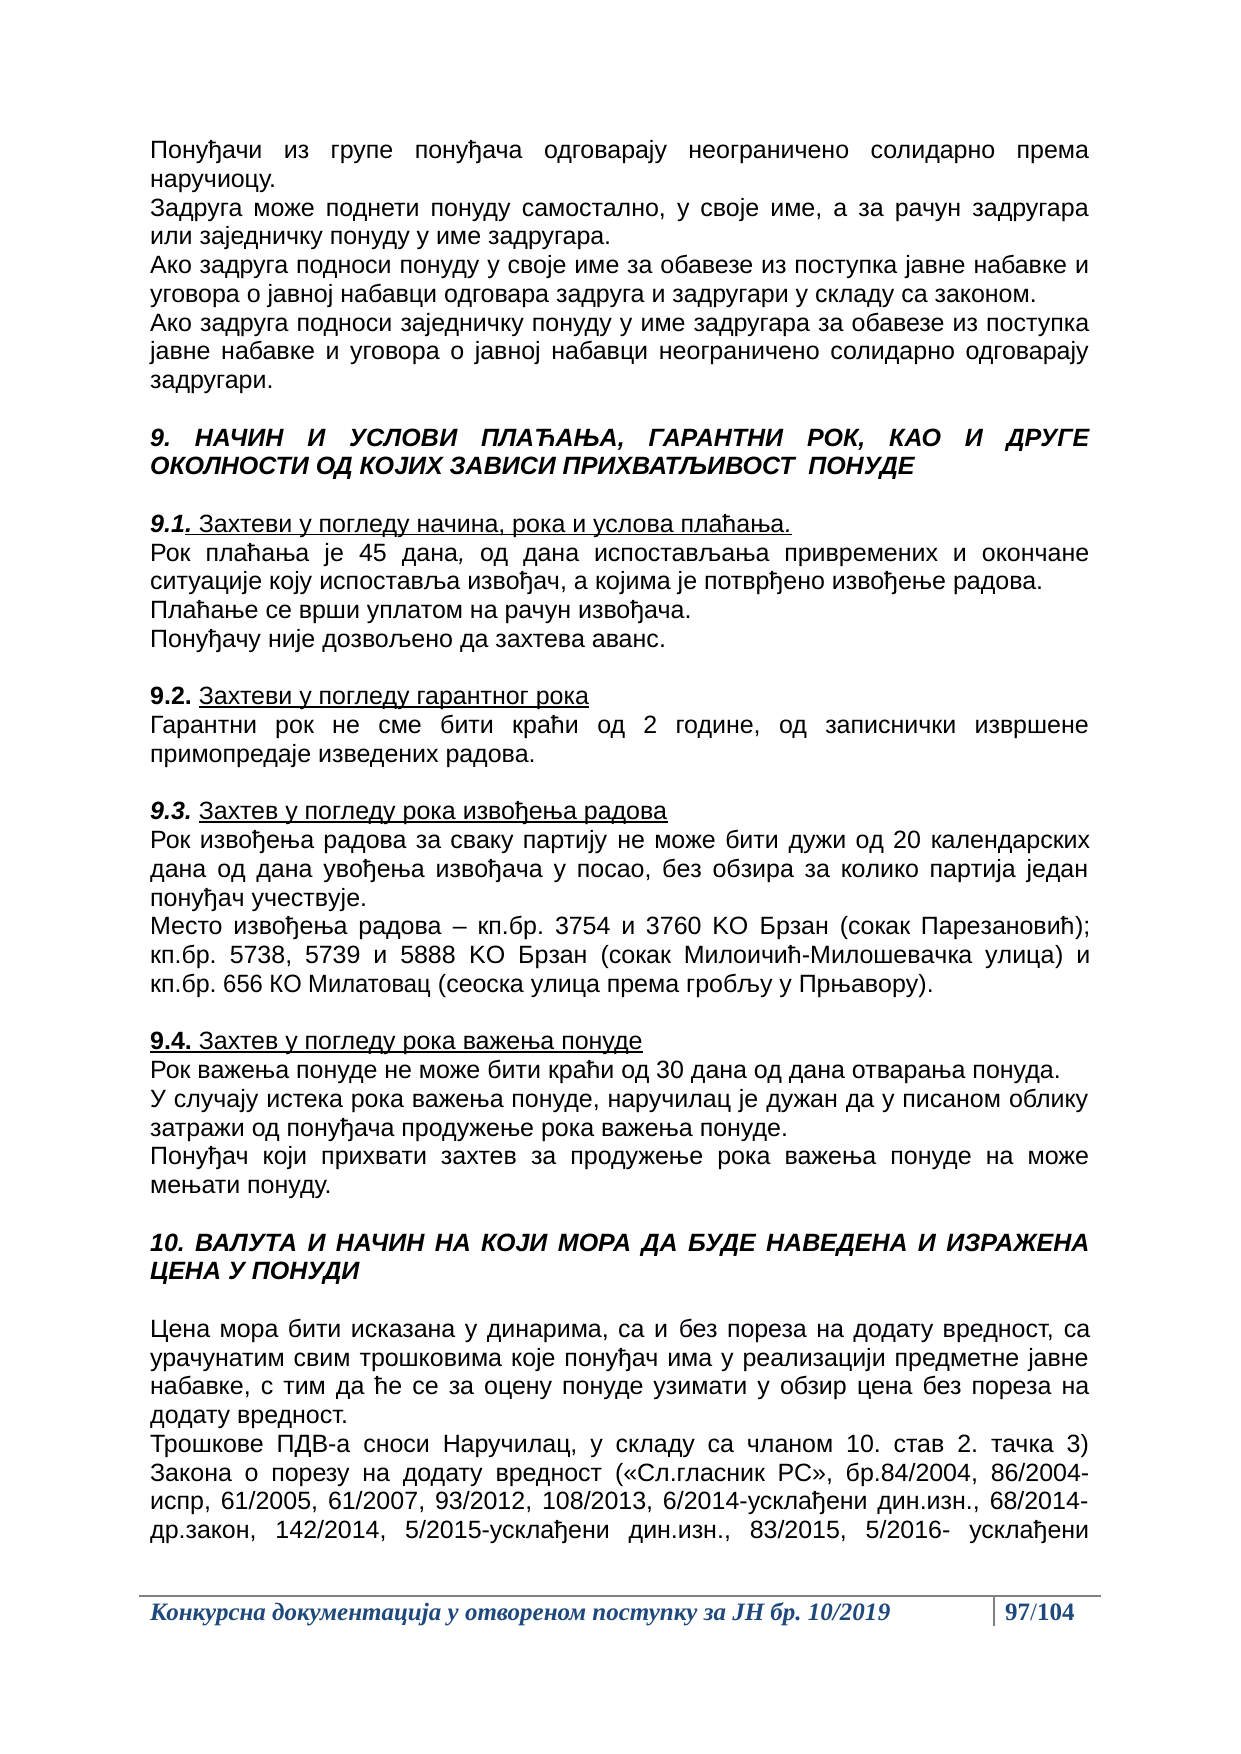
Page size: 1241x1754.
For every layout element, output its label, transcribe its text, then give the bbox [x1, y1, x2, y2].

text Ако задруга подноси понуду у своје име за обавезе из поступка јавне набавке и уговора о јавној набавци одговара задруга и задругари у складу са законом. [150, 250, 1090, 307]
text 9.4. Захтев у погледу рока важења понуде [150, 1026, 1090, 1055]
text Цена мора бити исказана у динарима, са и без пореза на додату вредност, са урачунатим свим трошковима које понуђач има у реализацији предметне јавне набавке, с тим да ће се за оцену понуде узимати у обзир цена без пореза на додату вредност. [150, 1314, 1090, 1429]
text 9.2. Захтеви у погледу гарантног рока [150, 681, 1090, 710]
text Задруга може поднети понуду самостално, у своје име, а за рачун задругара или заједничку понуду у име задругара. [150, 192, 1090, 250]
text 9.1. Захтеви у погледу начина, рока и услова плаћања. [150, 509, 1090, 537]
text Место извођења радова – кп.бр. 3754 и 3760 KO Брзан (сокак Парезановић); кп.бр. 5738, 5739 и 5888 KO Брзан (сокак Милоичић-Милошевачка улица) и кп.бр. 656 КО Милатовац (сеоска улица према гробљу у Прњавору). [150, 911, 1090, 997]
list Рок извођења радова за сваку партију не може бити дужи од 20 календарских дана од дана увођења извођача у посао, без обзира за колико партија један понуђач учествује. [150, 825, 1090, 911]
text 9.3. Захтев у погледу рока извођења радова [150, 796, 1090, 825]
text Рок важења понуде не може бити краћи од 30 дана од дана отварања понуда. [150, 1055, 1090, 1084]
text Плаћање се врши уплатом на рачун извођача. [150, 595, 1090, 624]
text Понуђачу није дозвољено да захтева аванс. [150, 624, 1090, 652]
text 10. ВАЛУТА И НАЧИН НА КОЈИ МОРА ДА БУДЕ НАВЕДЕНА И ИЗРАЖЕНА ЦЕНА У ПОНУДИ [150, 1227, 1090, 1285]
text Понуђач који прихвати захтев за продужење рока важења понуде на може мењати понуду. [150, 1141, 1090, 1199]
text Понуђачи из групе понуђача одговарају неограничено солидарно према наручиоцу. [150, 135, 1090, 192]
text Гарантни рок не сме бити краћи од 2 године, од записнички извршене примопредаје изведених радова. [150, 710, 1090, 767]
text У случају истека рока важења понуде, наручилац је дужан да у писаном облику затражи од понуђача продужење рока важења понуде. [150, 1084, 1090, 1141]
text Ако задруга подноси заједничку понуду у име задругара за обавезе из поступка јавне набавке и уговора о јавној набавци неограничено солидарно одговарају задругари. [150, 307, 1090, 394]
text 9. НАЧИН И УСЛОВИ ПЛАЋАЊА, ГАРАНТНИ РОК, КАО И ДРУГЕ ОКОЛНОСТИ ОД КОЈИХ ЗАВИСИ ПРИХВАТЉИВОСТ ПОНУДЕ [150, 422, 1090, 480]
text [150, 1429, 1090, 1544]
text Рок плаћања је 45 дана, од дана испостављања привремених и окончане ситуације коју испоставља извођач, а којимa је потврђено извођење радова. [150, 537, 1090, 595]
